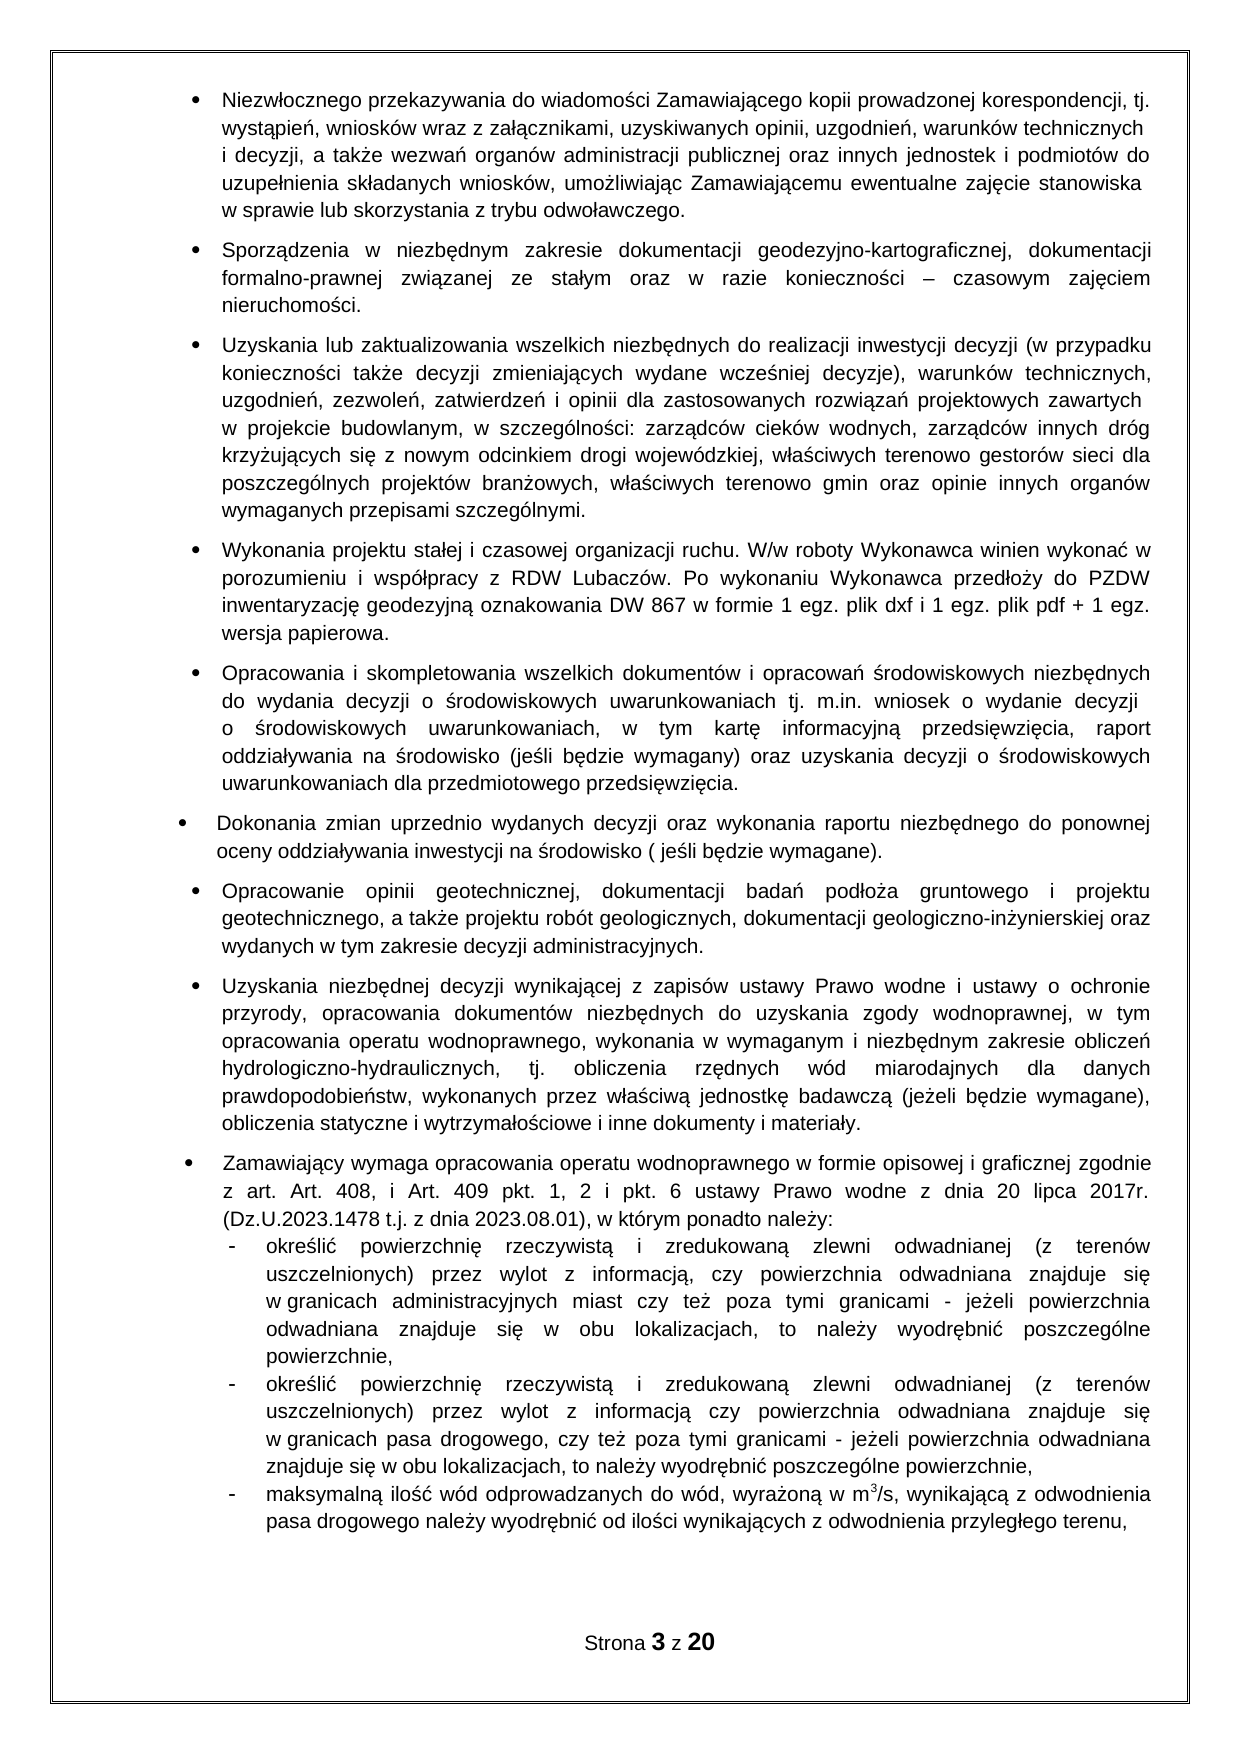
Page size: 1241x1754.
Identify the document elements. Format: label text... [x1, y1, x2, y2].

list Opracowanie opinii geotechnicznej, dokumentacji badań podłoża gruntowego i projektu geotechnicznego, a także projektu robót geologicznych, dokumentacji geologiczno-inżynierskiej oraz wydanych w tym zakresie decyzji administracyjnych. [192, 878, 1151, 958]
list określić powierzchnię rzeczywistą i zredukowaną zlewni odwadnianej (z terenów uszczelnionych) przez wylot z informacją czy powierzchnia odwadniana znajduje się w granicach pasa drogowego, czy też poza tymi granicami - jeżeli powierzchnia odwadniana znajduje się w obu lokalizacjach, to należy wyodrębnić poszczególne powierzchnie, [228, 1371, 1151, 1478]
list Uzyskania niezbędnej decyzji wynikającej z zapisów ustawy Prawo wodne i ustawy o ochronie przyrody, opracowania dokumentów niezbędnych do uzyskania zgody wodnoprawnej, w tym opracowania operatu wodnoprawnego, wykonania w wymaganym i niezbędnym zakresie obliczeń hydrologiczno-hydraulicznych, tj. obliczenia rzędnych wód miarodajnych dla danych prawdopodobieństw, wykonanych przez właściwą jednostkę badawczą (jeżeli będzie wymagane), obliczenia statyczne i wytrzymałościowe i inne dokumenty i materiały. [192, 974, 1151, 1135]
list Dokonania zmian uprzednio wydanych decyzji oraz wykonania raportu niezbędnego do ponownej oceny oddziaływania inwestycji na środowisko ( jeśli będzie wymagane). [179, 811, 1151, 862]
list Opracowania i skompletowania wszelkich dokumentów i opracowań środowiskowych niezbędnych do wydania decyzji o środowiskowych uwarunkowaniach tj. m.in. wniosek o wydanie decyzji o środowiskowych uwarunkowaniach, w tym kartę informacyjną przedsięwzięcia, raport oddziaływania na środowisko (jeśli będzie wymagany) oraz uzyskania decyzji o środowiskowych uwarunkowaniach dla przedmiotowego przedsięwzięcia. [192, 661, 1151, 795]
list Zamawiający wymaga opracowania operatu wodnoprawnego w formie opisowej i graficznej zgodnie z art. Art. 408, i Art. 409 pkt. 1, 2 i pkt. 6 ustawy Prawo wodne z dnia 20 lipca 2017r. (Dz.U.2023.1478 t.j. z dnia 2023.08.01), w którym ponadto należy: [185, 1151, 1151, 1230]
list maksymalną ilość wód odprowadzanych do wód, wyrażoną w m3/s, wynikającą z odwodnienia pasa drogowego należy wyodrębnić od ilości wynikających z odwodnienia przyległego terenu, [228, 1482, 1151, 1533]
list Uzyskania lub zaktualizowania wszelkich niezbędnych do realizacji inwestycji decyzji (w przypadku konieczności także decyzji zmieniających wydane wcześniej decyzje), warunków technicznych, uzgodnień, zezwoleń, zatwierdzeń i opinii dla zastosowanych rozwiązań projektowych zawartych w projekcie budowlanym, w szczególności: zarządców cieków wodnych, zarządców innych dróg krzyżujących się z nowym odcinkiem drogi wojewódzkiej, właściwych terenowo gestorów sieci dla poszczególnych projektów branżowych, właściwych terenowo gmin oraz opinie innych organów wymaganych przepisami szczególnymi. [192, 333, 1151, 522]
list Niezwłocznego przekazywania do wiadomości Zamawiającego kopii prowadzonej korespondencji, tj. wystąpień, wniosków wraz z załącznikami, uzyskiwanych opinii, uzgodnień, warunków technicznych i decyzji, a także wezwań organów administracji publicznej oraz innych jednostek i podmiotów do uzupełnienia składanych wniosków, umożliwiając Zamawiającemu ewentualne zajęcie stanowiska w sprawie lub skorzystania z trybu odwoławczego. [192, 88, 1151, 222]
list określić powierzchnię rzeczywistą i zredukowaną zlewni odwadnianej (z terenów uszczelnionych) przez wylot z informacją, czy powierzchnia odwadniana znajduje się w granicach administracyjnych miast czy też poza tymi granicami - jeżeli powierzchnia odwadniana znajduje się w obu lokalizacjach, to należy wyodrębnić poszczególne powierzchnie, [228, 1234, 1151, 1368]
list Sporządzenia w niezbędnym zakresie dokumentacji geodezyjno-kartograficznej, dokumentacji formalno-prawnej związanej ze stałym oraz w razie konieczności – czasowym zajęciem nieruchomości. [192, 238, 1151, 317]
list Wykonania projektu stałej i czasowej organizacji ruchu. W/w roboty Wykonawca winien wykonać w porozumieniu i współpracy z RDW Lubaczów. Po wykonaniu Wykonawca przedłoży do PZDW inwentaryzację geodezyjną oznakowania DW 867 w formie 1 egz. plik dxf i 1 egz. plik pdf + 1 egz. wersja papierowa. [192, 538, 1151, 645]
